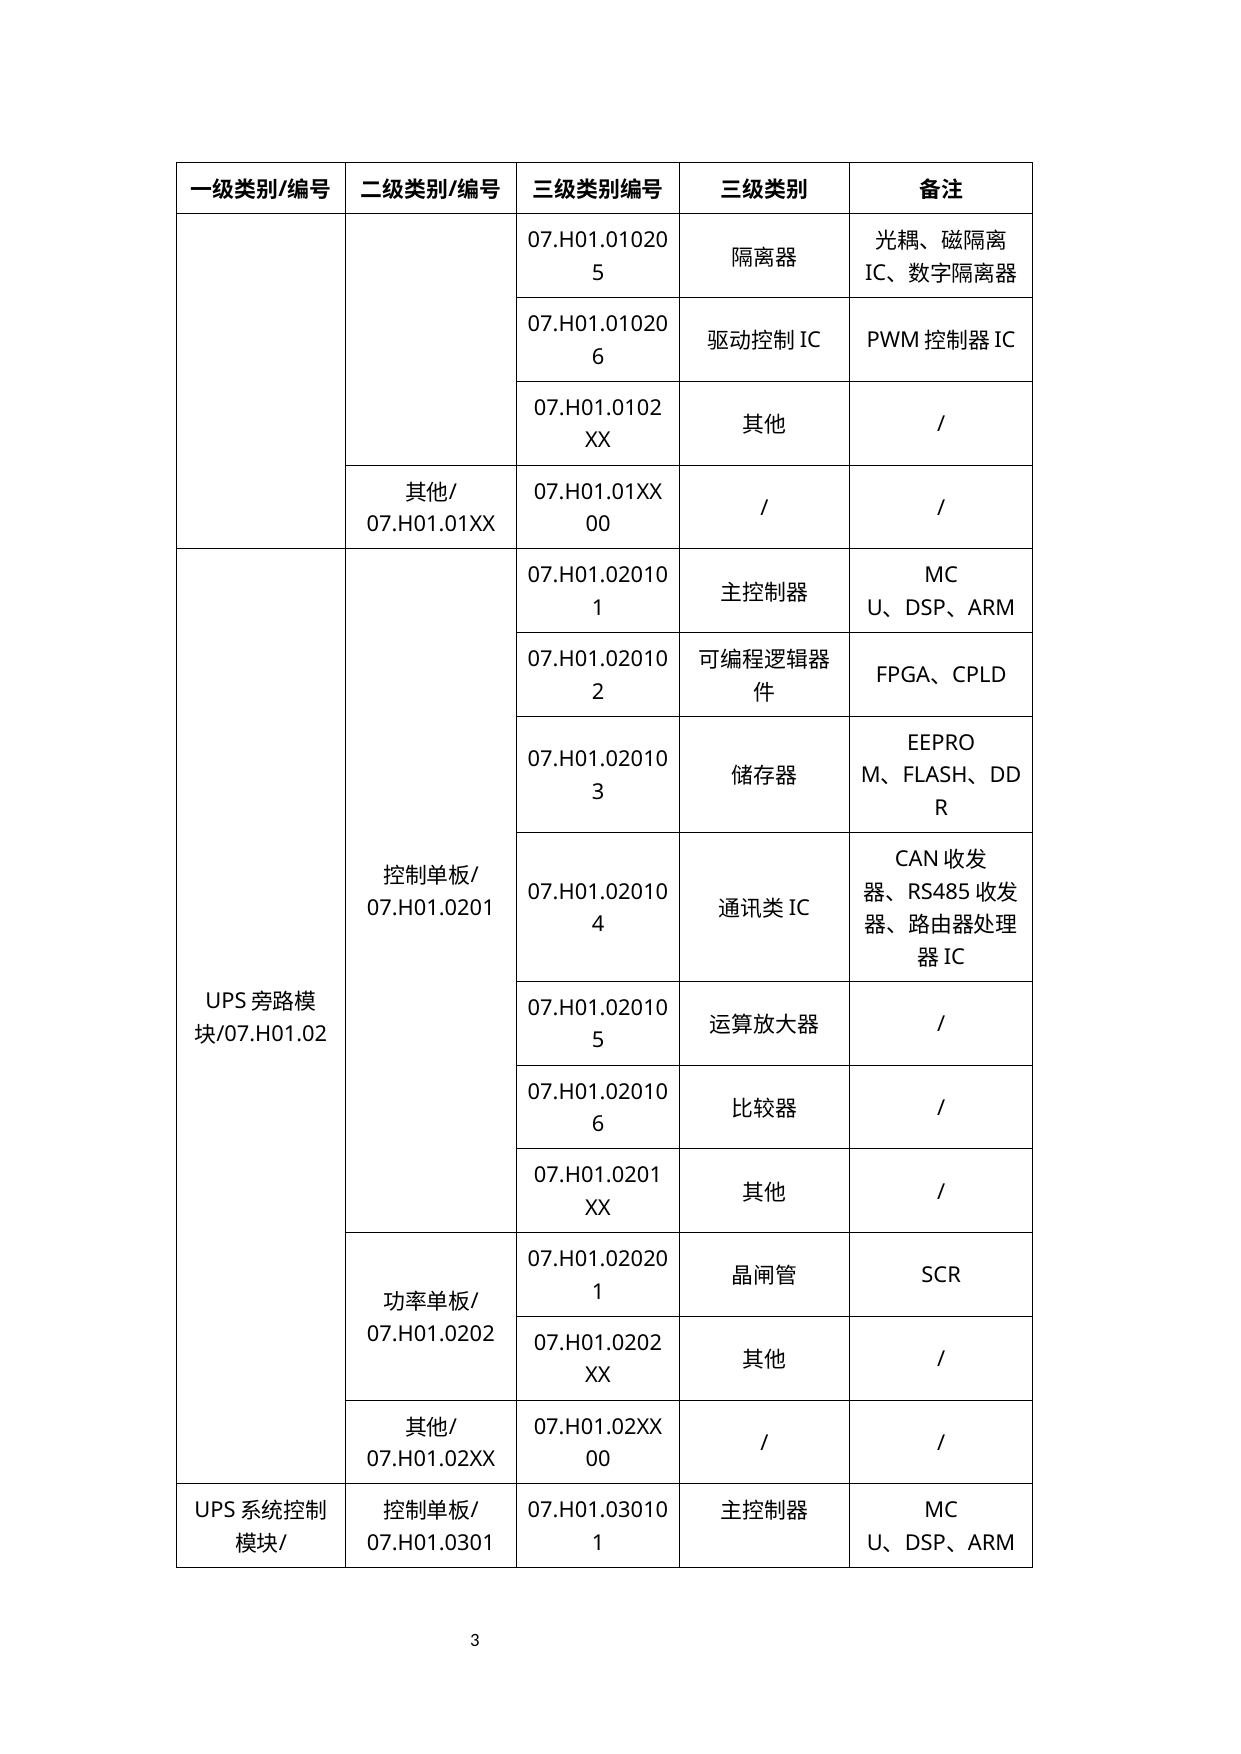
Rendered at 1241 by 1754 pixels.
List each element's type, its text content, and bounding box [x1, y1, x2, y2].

table_cell / [680, 1401, 849, 1483]
table_cell MCU、DSP、ARM [850, 549, 1032, 632]
table_header 二级类别/编号 [346, 163, 516, 213]
table_cell 其他/07.H01.02XX [346, 1401, 516, 1483]
table_cell EEPROM、FLASH、DDR [850, 717, 1032, 832]
table_cell 主控制器 [680, 1484, 849, 1567]
table_cell 可编程逻辑器件 [680, 633, 849, 716]
table_cell 其他/07.H01.01XX [346, 466, 516, 548]
table_cell / [680, 466, 849, 548]
table_cell 07.H01.020103 [517, 717, 679, 832]
table_cell 07.H01.010205 [517, 214, 679, 297]
table_cell 07.H01.010206 [517, 298, 679, 381]
table_cell CAN收发器、RS485收发器、路由器处理器IC [850, 833, 1032, 981]
table_cell UPS系统控制模块/07.H01.03 [177, 1484, 345, 1567]
table_cell 07.H01.01XX00 [517, 466, 679, 548]
table_cell 控制单板/07.H01.0301 [346, 1484, 516, 1567]
table_cell 光耦、磁隔离IC、数字隔离器 [850, 214, 1032, 297]
table_cell PWM控制器IC [850, 298, 1032, 381]
table_cell / [850, 1066, 1032, 1148]
table_cell 07.H01.02XX00 [517, 1401, 679, 1483]
table_cell 运算放大器 [680, 982, 849, 1064]
table_cell 其他 [680, 1317, 849, 1399]
table_cell 隔离器 [680, 214, 849, 297]
table_cell 07.H01.0102XX [517, 382, 679, 464]
table_cell 控制单板/07.H01.0201 [346, 549, 516, 1232]
table_cell 07.H01.0202XX [517, 1317, 679, 1399]
table_cell / [850, 466, 1032, 548]
table_cell 晶闸管 [680, 1233, 849, 1316]
table_cell MCU、DSP、ARM [850, 1484, 1032, 1567]
table_cell SCR [850, 1233, 1032, 1316]
table_cell 其他 [680, 1149, 849, 1232]
table_cell FPGA、CPLD [850, 633, 1032, 716]
table_cell 07.H01.0201XX [517, 1149, 679, 1232]
table_cell 07.H01.020105 [517, 982, 679, 1064]
table_cell 07.H01.030101 [517, 1484, 679, 1567]
table_cell 比较器 [680, 1066, 849, 1148]
table_cell / [850, 1317, 1032, 1399]
table_cell 通讯类IC [680, 833, 849, 981]
table_header 一级类别/编号 [177, 163, 345, 213]
table_cell 功率单板/07.H01.0202 [346, 1233, 516, 1399]
table_cell UPS旁路模块/07.H01.02 [177, 549, 345, 1483]
table_cell 07.H01.020102 [517, 633, 679, 716]
table_header 备注 [850, 163, 1032, 213]
table_cell 07.H01.020101 [517, 549, 679, 632]
table_header 三级类别编号 [517, 163, 679, 213]
table_cell 储存器 [680, 717, 849, 832]
table_cell 主控制器 [680, 549, 849, 632]
table_cell / [850, 382, 1032, 464]
table_cell / [850, 1401, 1032, 1483]
table_cell 07.H01.020104 [517, 833, 679, 981]
table_cell 其他 [680, 382, 849, 464]
table_cell 驱动控制IC [680, 298, 849, 381]
table_header 三级类别 [680, 163, 849, 213]
table_cell / [850, 982, 1032, 1064]
table_cell 07.H01.020106 [517, 1066, 679, 1148]
table_cell 07.H01.020201 [517, 1233, 679, 1316]
table_cell / [850, 1149, 1032, 1232]
